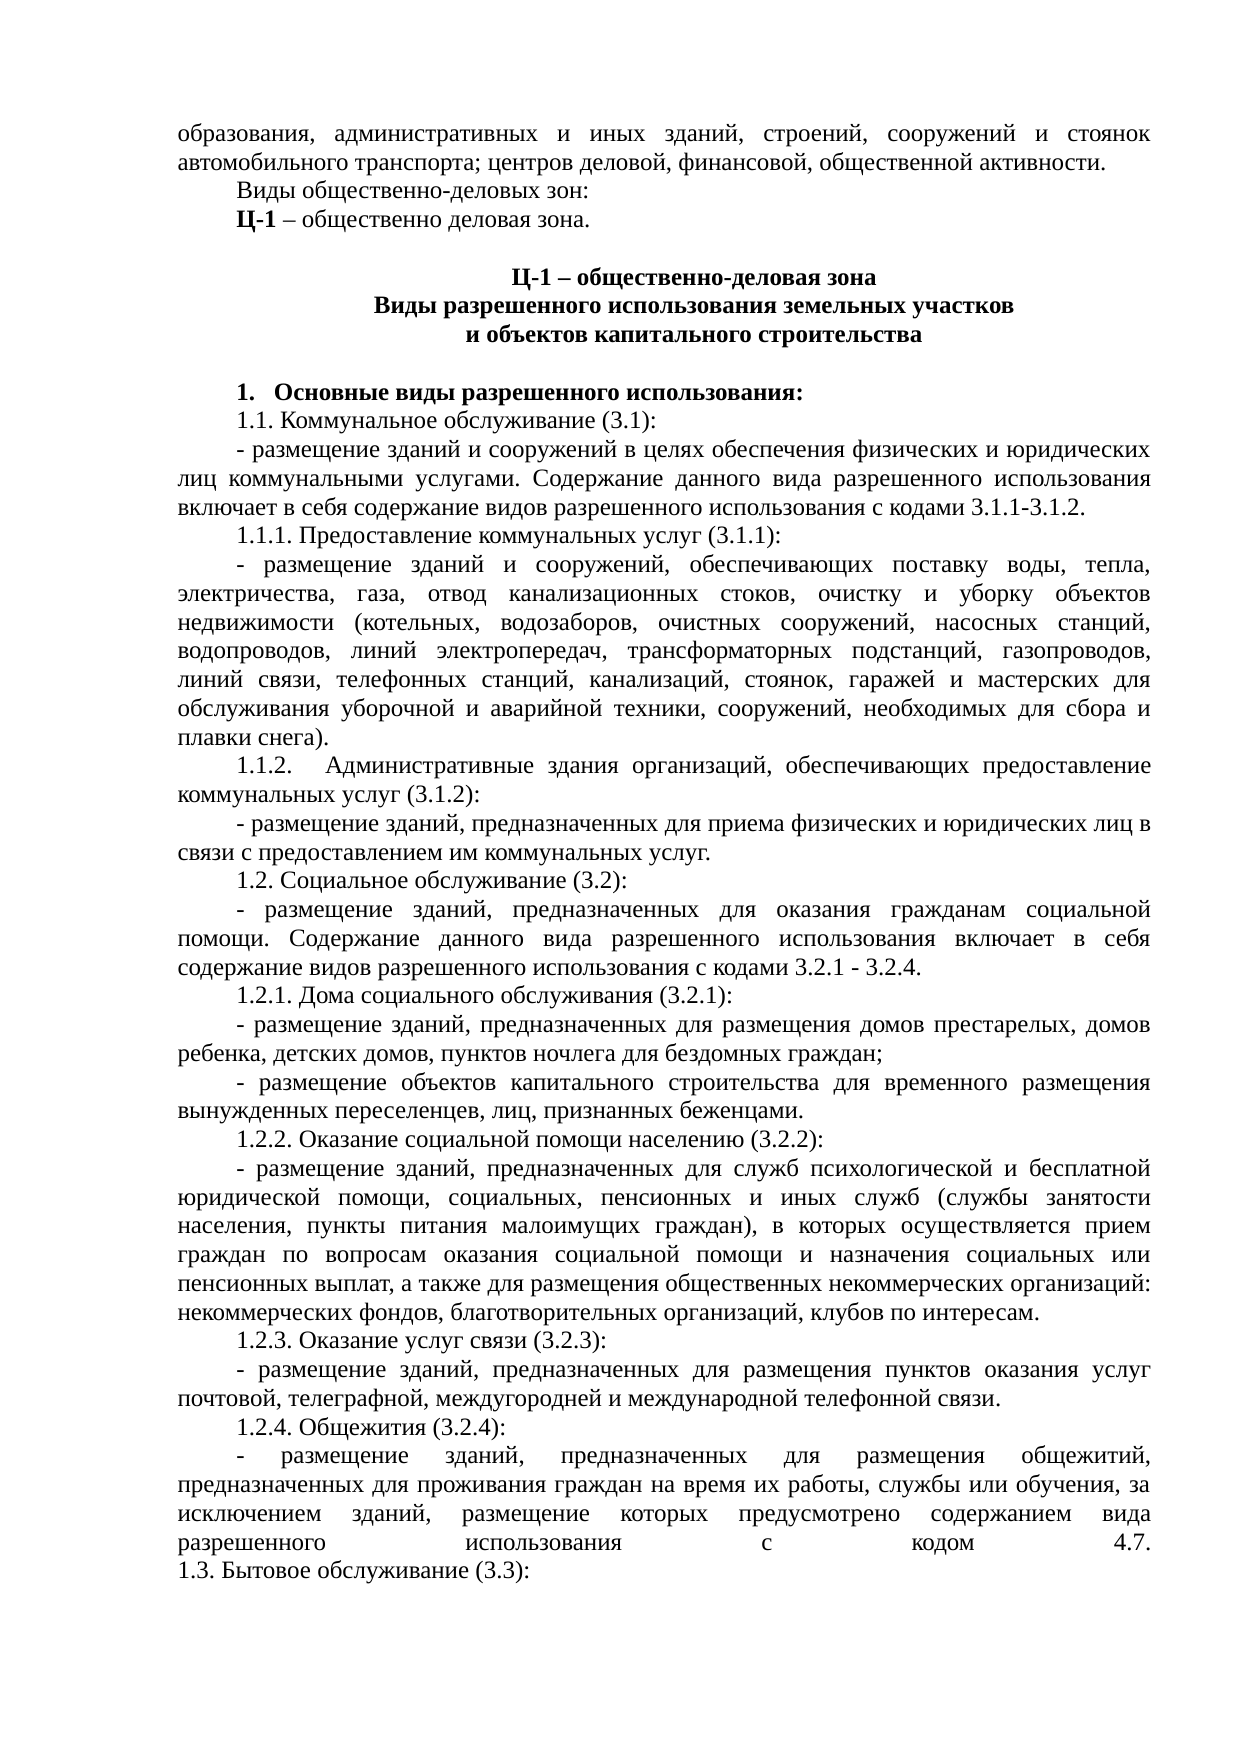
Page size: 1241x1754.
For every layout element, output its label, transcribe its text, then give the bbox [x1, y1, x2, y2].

text - размещение зданий, предназначенных для оказания гражданам социальной помощи. Содержание данного вида разрешенного использования включает в себя содержание видов разрешенного использования с кодами 3.2.1 - 3.2.4. [177, 894, 1152, 981]
text Виды разрешенного использования земельных участков [177, 291, 1152, 319]
text - размещение зданий, предназначенных для размещения пунктов оказания услуг почтовой, телеграфной, междугородней и международной телефонной связи. [177, 1354, 1152, 1412]
text Ц-1 – общественно деловая зона. [177, 204, 1152, 233]
text - размещение зданий, предназначенных для приема физических и юридических лиц в связи с предоставлением им коммунальных услуг. [177, 808, 1152, 866]
text 1.1. Коммунальное обслуживание (3.1): [177, 406, 1152, 434]
text Виды общественно-деловых зон: [177, 176, 1152, 204]
text 1.2.1. Дома социального обслуживания (3.2.1): [177, 981, 1152, 1009]
text 1.1.2. Административные здания организаций, обеспечивающих предоставление коммунальных услуг (3.1.2): [177, 751, 1152, 808]
text 1.2. Социальное обслуживание (3.2): [177, 866, 1152, 894]
text 1.2.2. Оказание социальной помощи населению (3.2.2): [177, 1124, 1152, 1153]
text 1.2.4. Общежития (3.2.4): [177, 1412, 1152, 1441]
text - размещение зданий и сооружений в целях обеспечения физических и юридических лиц коммунальными услугами. Содержание данного вида разрешенного использования включает в себя содержание видов разрешенного использования с кодами 3.1.1-3.1.2. [177, 434, 1152, 521]
text 1.1.1. Предоставление коммунальных услуг (3.1.1): [177, 521, 1152, 549]
text - размещение зданий, предназначенных для служб психологической и бесплатной юридической помощи, социальных, пенсионных и иных служб (службы занятости населения, пункты питания малоимущих граждан), в которых осуществляется прием граждан по вопросам оказания социальной помощи и назначения социальных или пенсионных выплат, а также для размещения общественных некоммерческих организаций: некоммерческих фондов, благотворительных организаций, клубов по интересам. [177, 1153, 1152, 1326]
text Ц-1 – общественно-деловая зона [177, 262, 1152, 291]
text - размещение зданий и сооружений, обеспечивающих поставку воды, тепла, электричества, газа, отвод канализационных стоков, очистку и уборку объектов недвижимости (котельных, водозаборов, очистных сооружений, насосных станций, водопроводов, линий электропередач, трансформаторных подстанций, газопроводов, линий связи, телефонных станций, канализаций, стоянок, гаражей и мастерских для обслуживания уборочной и аварийной техники, сооружений, необходимых для сбора и плавки снега). [177, 549, 1152, 751]
text - размещение зданий, предназначенных для размещения домов престарелых, домов ребенка, детских домов, пунктов ночлега для бездомных граждан; [177, 1009, 1152, 1067]
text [177, 118, 1152, 176]
text и объектов капитального строительства [177, 319, 1152, 348]
list Основные виды разрешенного использования: [236, 377, 1152, 406]
text 1.2.3. Оказание услуг связи (3.2.3): [177, 1326, 1152, 1354]
text - размещение объектов капитального строительства для временного размещения вынужденных переселенцев, лиц, признанных беженцами. [177, 1067, 1152, 1124]
text - размещение зданий, предназначенных для размещения общежитий, предназначенных для проживания граждан на время их работы, службы или обучения, за исключением зданий, размещение которых предусмотрено содержанием вида разрешенного использования с кодом 4.7. 1.3. Бытовое обслуживание (3.3): [177, 1441, 1152, 1584]
